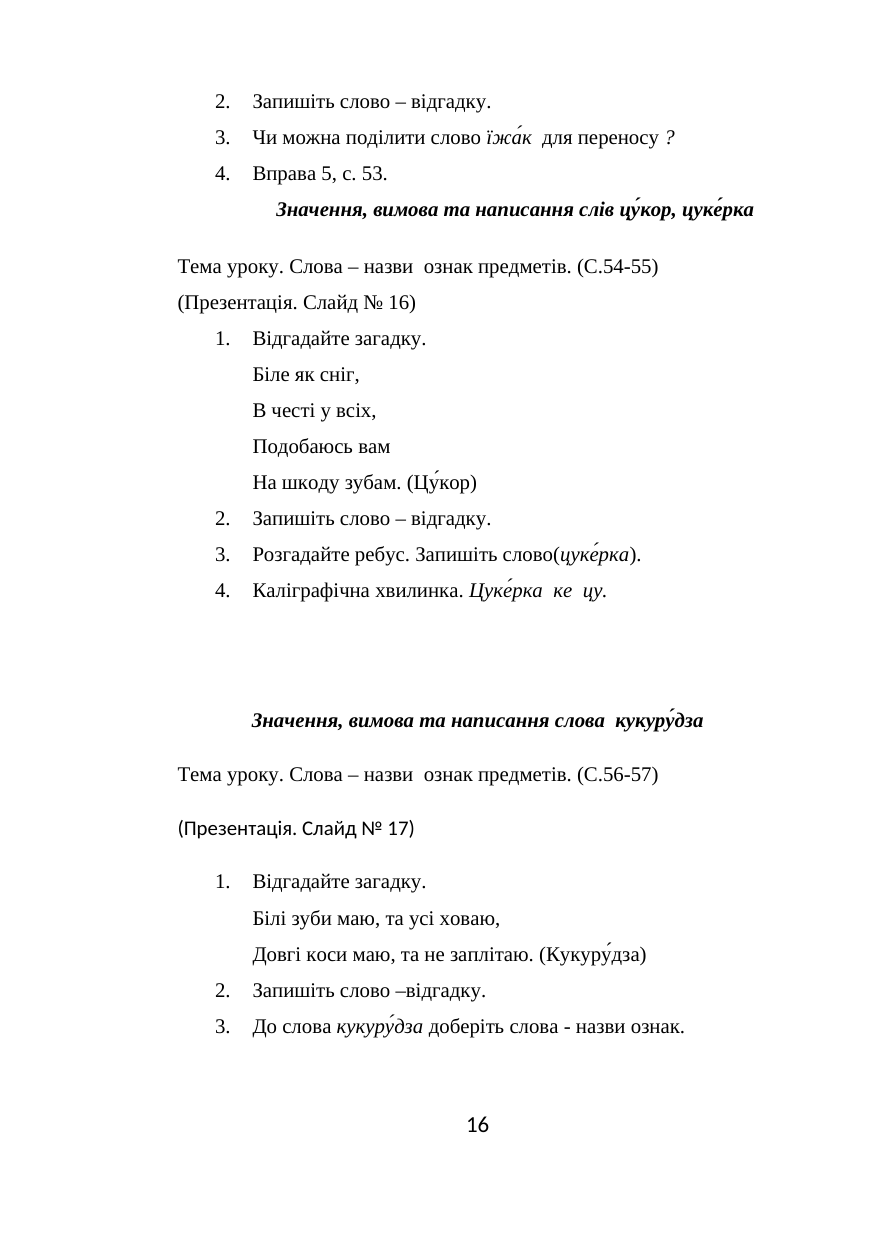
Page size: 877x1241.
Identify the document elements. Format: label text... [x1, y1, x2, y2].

list Запишіть слово –відгадку. [215, 978, 778, 1002]
list Розгадайте ребус. Запишіть слово(цуке́рка). [215, 542, 778, 566]
list Відгадайте загадку. [215, 869, 778, 893]
text Тема уроку. Слова – назви ознак предметів. (С.56-57) [177, 762, 778, 786]
list Значення, вимова та написання слів цу́кор, цуке́рка [252, 197, 778, 221]
text Подобаюсь вам [252, 434, 778, 458]
list Запишіть слово – відгадку. [215, 89, 778, 113]
text В честі у всіх, [252, 398, 778, 422]
text На шкоду зубам. (Цу́кор) [252, 470, 778, 494]
text Тема уроку. Слова – назви ознак предметів. (С.54-55) [177, 254, 778, 278]
list Запишіть слово – відгадку. [215, 506, 778, 530]
text Значення, вимова та написання слова кукуру́дза [177, 708, 778, 732]
text (Презентація. Слайд № 17) [177, 815, 778, 840]
list Вправа 5, с. 53. [215, 161, 778, 185]
text (Презентація. Слайд № 16) [177, 290, 778, 314]
list Каліграфічна хвилинка. Цуке́рка ке цу. [215, 578, 778, 602]
list До слова кукуру́дза доберіть слова - назви ознак. [215, 1014, 778, 1038]
text Білі зуби маю, та усі ховаю, [252, 906, 778, 929]
list Відгадайте загадку. [215, 326, 778, 350]
text Біле як сніг, [252, 362, 778, 386]
text Довгі коси маю, та не заплітаю. (Кукуру́дза) [252, 942, 778, 966]
list Чи можна поділити слово їжа́к для переносу ? [215, 125, 778, 149]
